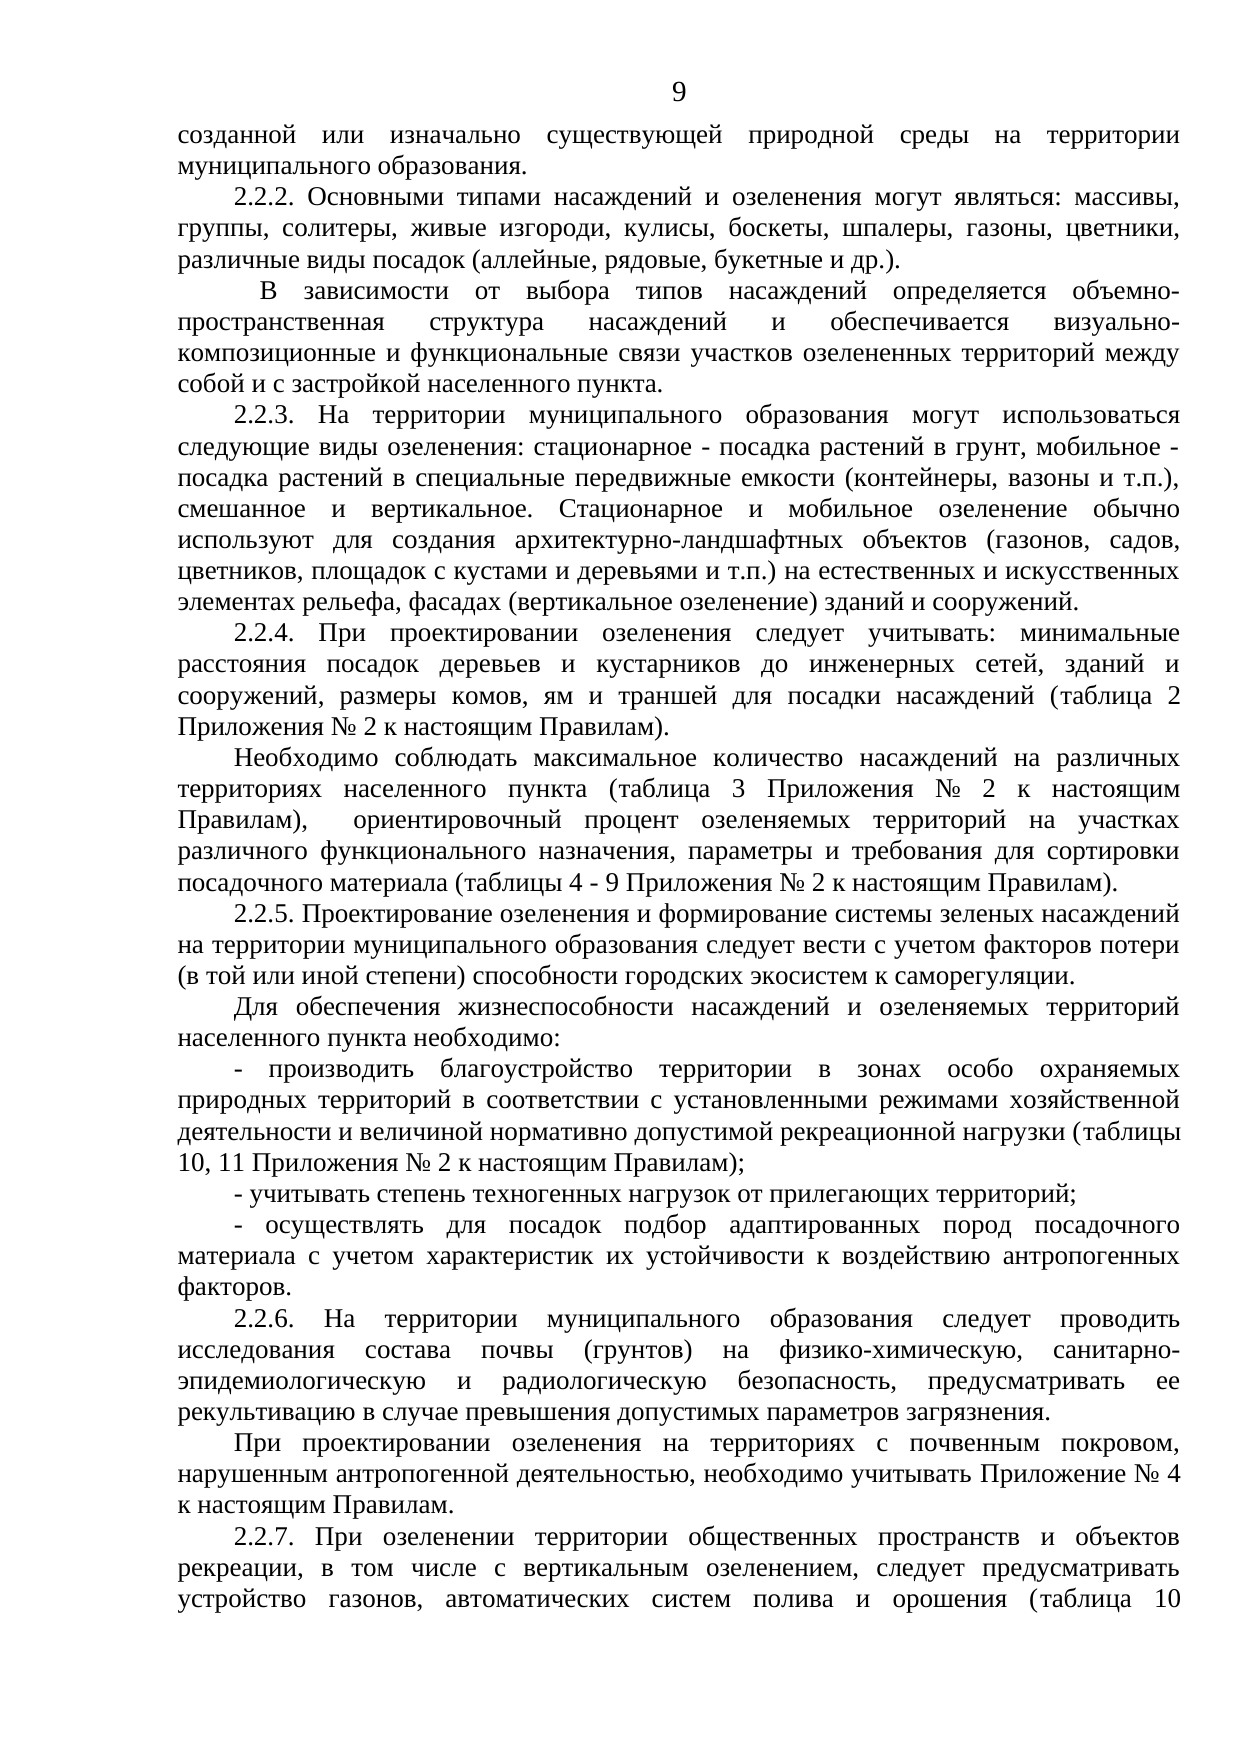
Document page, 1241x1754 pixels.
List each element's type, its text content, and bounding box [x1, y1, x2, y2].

text 2.2.6. На территории муниципального образования следует проводить исследования состава почвы (грунтов) на физико-химическую, санитарно-эпидемиологическую и радиологическую безопасность, предусматривать ее рекультивацию в случае превышения допустимых параметров загрязнения. [177, 1302, 1181, 1426]
text При проектировании озеленения на территориях с почвенным покровом, нарушенным антропогенной деятельностью, необходимо учитывать Приложение № 4 к настоящим Правилам. [177, 1426, 1181, 1520]
text 2.2.4. При проектировании озеленения следует учитывать: минимальные расстояния посадок деревьев и кустарников до инженерных сетей, зданий и сооружений, размеры комов, ям и траншей для посадки насаждений (таблица 2 Приложения № 2 к настоящим Правилам). [177, 616, 1181, 741]
text - производить благоустройство территории в зонах особо охраняемых природных территорий в соответствии с установленными режимами хозяйственной деятельности и величиной нормативно допустимой рекреационной нагрузки (таблицы 10, 11 Приложения № 2 к настоящим Правилам); [177, 1052, 1181, 1177]
text 2.2.5. Проектирование озеленения и формирование системы зеленых насаждений на территории муниципального образования следует вести с учетом факторов потери (в той или иной степени) способности городских экосистем к саморегуляции. [177, 897, 1181, 990]
text - учитывать степень техногенных нагрузок от прилегающих территорий; [177, 1177, 1181, 1208]
text - осуществлять для посадок подбор адаптированных пород посадочного материала с учетом характеристик их устойчивости к воздействию антропогенных факторов. [177, 1208, 1181, 1302]
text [177, 1520, 1181, 1613]
text Необходимо соблюдать максимальное количество насаждений на различных территориях населенного пункта (таблица 3 Приложения № 2 к настоящим Правилам), ориентировочный процент озеленяемых территорий на участках различного функционального назначения, параметры и требования для сортировки посадочного материала (таблицы 4 - 9 Приложения № 2 к настоящим Правилам). [177, 741, 1181, 897]
text 2.2.3. На территории муниципального образования могут использоваться следующие виды озеленения: стационарное - посадка растений в грунт, мобильное - посадка растений в специальные передвижные емкости (контейнеры, вазоны и т.п.), смешанное и вертикальное. Стационарное и мобильное озеленение обычно используют для создания архитектурно-ландшафтных объектов (газонов, садов, цветников, площадок с кустами и деревьями и т.п.) на естественных и искусственных элементах рельефа, фасадах (вертикальное озеленение) зданий и сооружений. [177, 398, 1181, 616]
text Для обеспечения жизнеспособности насаждений и озеленяемых территорий населенного пункта необходимо: [177, 990, 1181, 1052]
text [177, 118, 1181, 180]
text В зависимости от выбора типов насаждений определяется объемно-пространственная структура насаждений и обеспечивается визуально-композиционные и функциональные связи участков озелененных территорий между собой и с застройкой населенного пункта. [177, 274, 1181, 398]
text 2.2.2. Основными типами насаждений и озеленения могут являться: массивы, группы, солитеры, живые изгороди, кулисы, боскеты, шпалеры, газоны, цветники, различные виды посадок (аллейные, рядовые, букетные и др.). [177, 180, 1181, 274]
